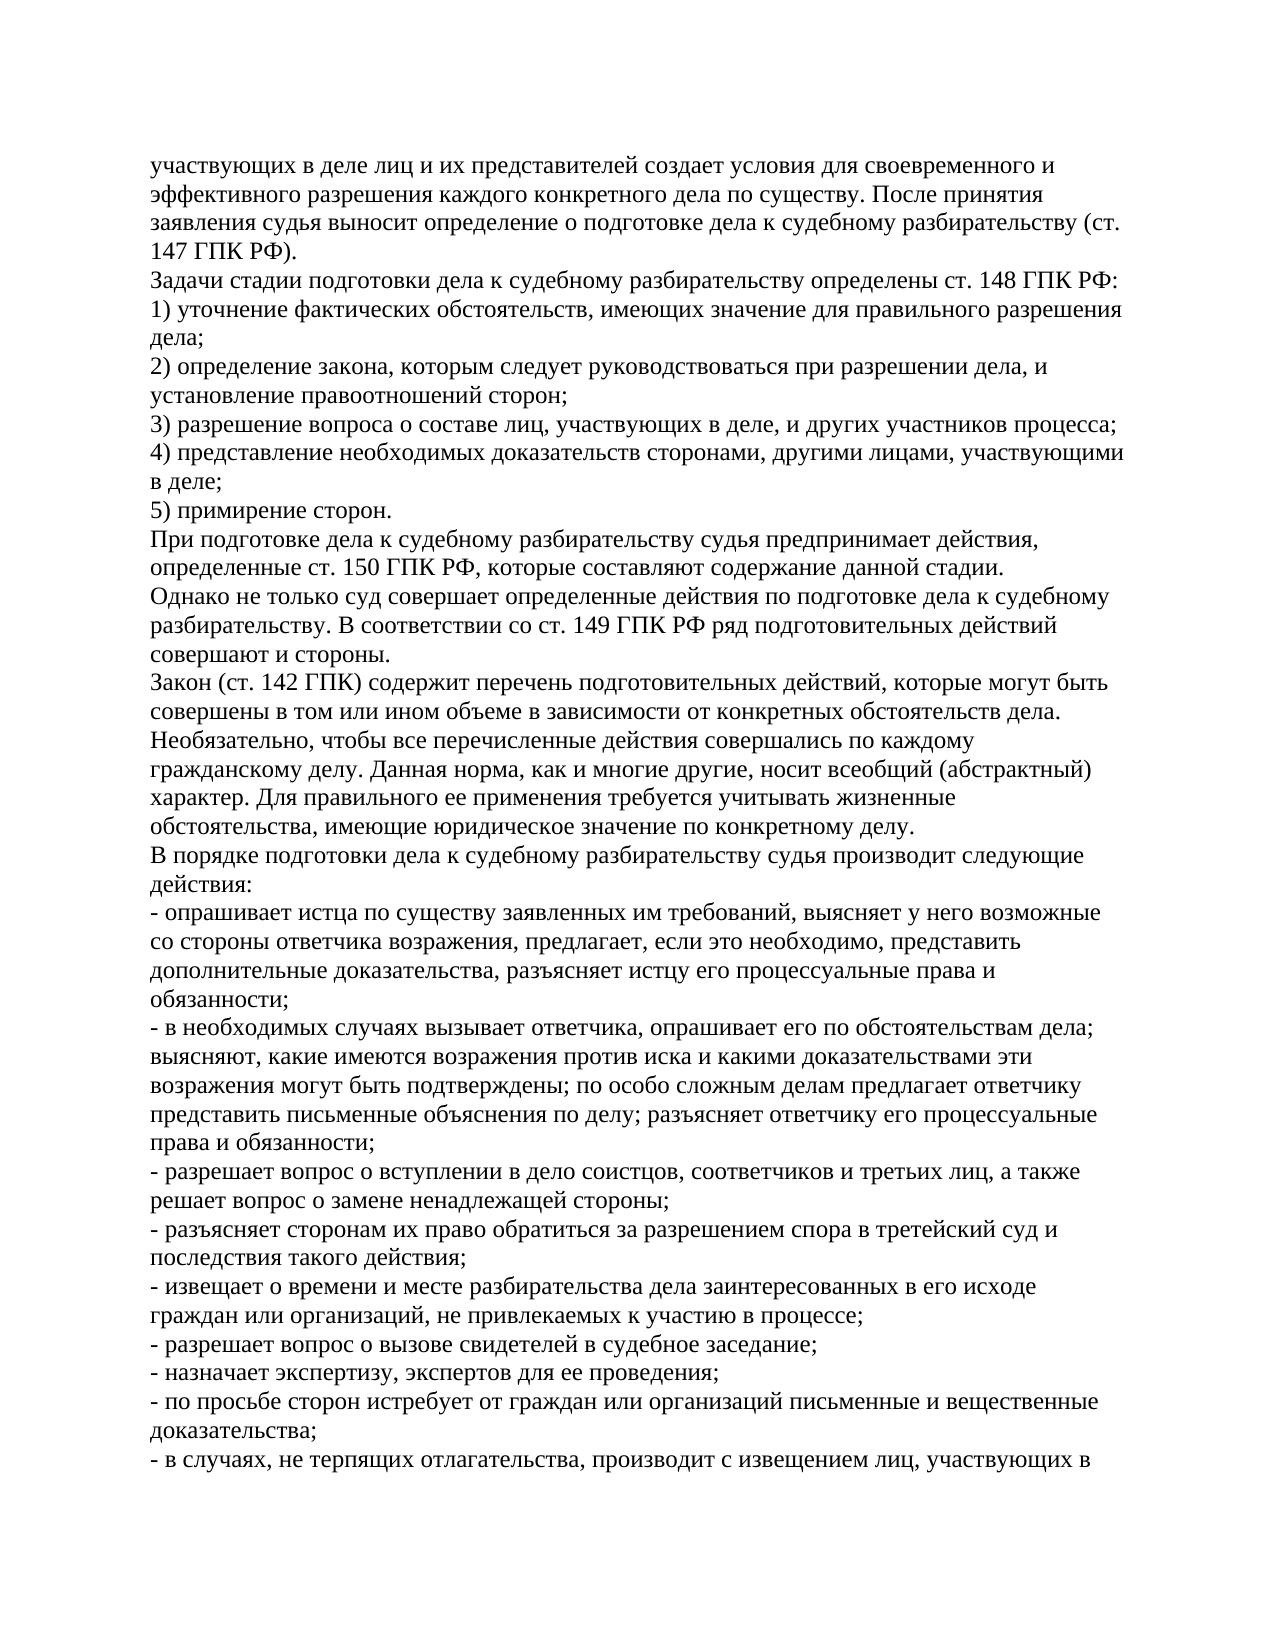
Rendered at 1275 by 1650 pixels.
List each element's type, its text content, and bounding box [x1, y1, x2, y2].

text 5) примирение сторон. [150, 495, 1125, 524]
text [150, 150, 1125, 265]
text - извещает о времени и месте разбирательства дела заинтересованных в его исходе граждан или организаций, не привлекаемых к участию в процессе; [150, 1271, 1125, 1329]
text При подготовке дела к судебному разбирательству судья предпринимает действия, определенные ст. 150 ГПК РФ, которые составляют содержание данной стадии. [150, 524, 1125, 581]
text - по просьбе сторон истребует от граждан или организаций письменные и вещественные доказательства; [150, 1386, 1125, 1444]
text Задачи стадии подготовки дела к судебному разбирательству определены ст. 148 ГПК РФ: [150, 265, 1125, 294]
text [150, 1444, 1125, 1472]
text 1) уточнение фактических обстоятельств, имеющих значение для правильного разрешения дела; [150, 294, 1125, 351]
text - опрашивает истца по существу заявленных им требований, выясняет у него возможные со стороны ответчика возражения, предлагает, если это необходимо, представить дополнительные доказательства, разъясняет истцу его процессуальные права и обязанности; [150, 897, 1125, 1012]
text - разрешает вопрос о вызове свидетелей в судебное заседание; [150, 1329, 1125, 1357]
text - в необходимых случаях вызывает ответчика, опрашивает его по обстоятельствам дела; выясняют, какие имеются возражения против иска и какими доказательствами эти возражения могут быть подтверждены; по особо сложным делам предлагает ответчику представить письменные объяснения по делу; разъясняет ответчику его процессуальные права и обязанности; [150, 1012, 1125, 1156]
text В порядке подготовки дела к судебному разбирательству судья производит следующие действия: [150, 840, 1125, 897]
text - разъясняет сторонам их право обратиться за разрешением спора в третейский суд и последствия такого действия; [150, 1214, 1125, 1271]
text 3) разрешение вопроса о составе лиц, участвующих в деле, и других участников процесса; [150, 409, 1125, 437]
text Закон (ст. 142 ГПК) содержит перечень подготовительных действий, которые могут быть совершены в том или ином объеме в зависимости от конкретных обстоятельств дела. Необязательно, чтобы все перечисленные действия совершались по каждому гражданскому делу. Данная норма, как и многие другие, носит всеобщий (абстрактный) характер. Для правильного ее применения требуется учитывать жизненные обстоятельства, имеющие юридическое значение по конкретному делу. [150, 667, 1125, 840]
text 2) определение закона, которым следует руководствоваться при разрешении дела, и установление правоотношений сторон; [150, 351, 1125, 409]
text - назначает экспертизу, экспертов для ее проведения; [150, 1357, 1125, 1386]
text Однако не только суд совершает определенные действия по подготовке дела к судебному разбирательству. В соответствии со ст. 149 ГПК РФ ряд подготовительных действий совершают и стороны. [150, 581, 1125, 667]
text - разрешает вопрос о вступлении в дело соистцов, соответчиков и третьих лиц, а также решает вопрос о замене ненадлежащей стороны; [150, 1156, 1125, 1214]
text 4) представление необходимых доказательств сторонами, другими лицами, участвующими в деле; [150, 437, 1125, 495]
